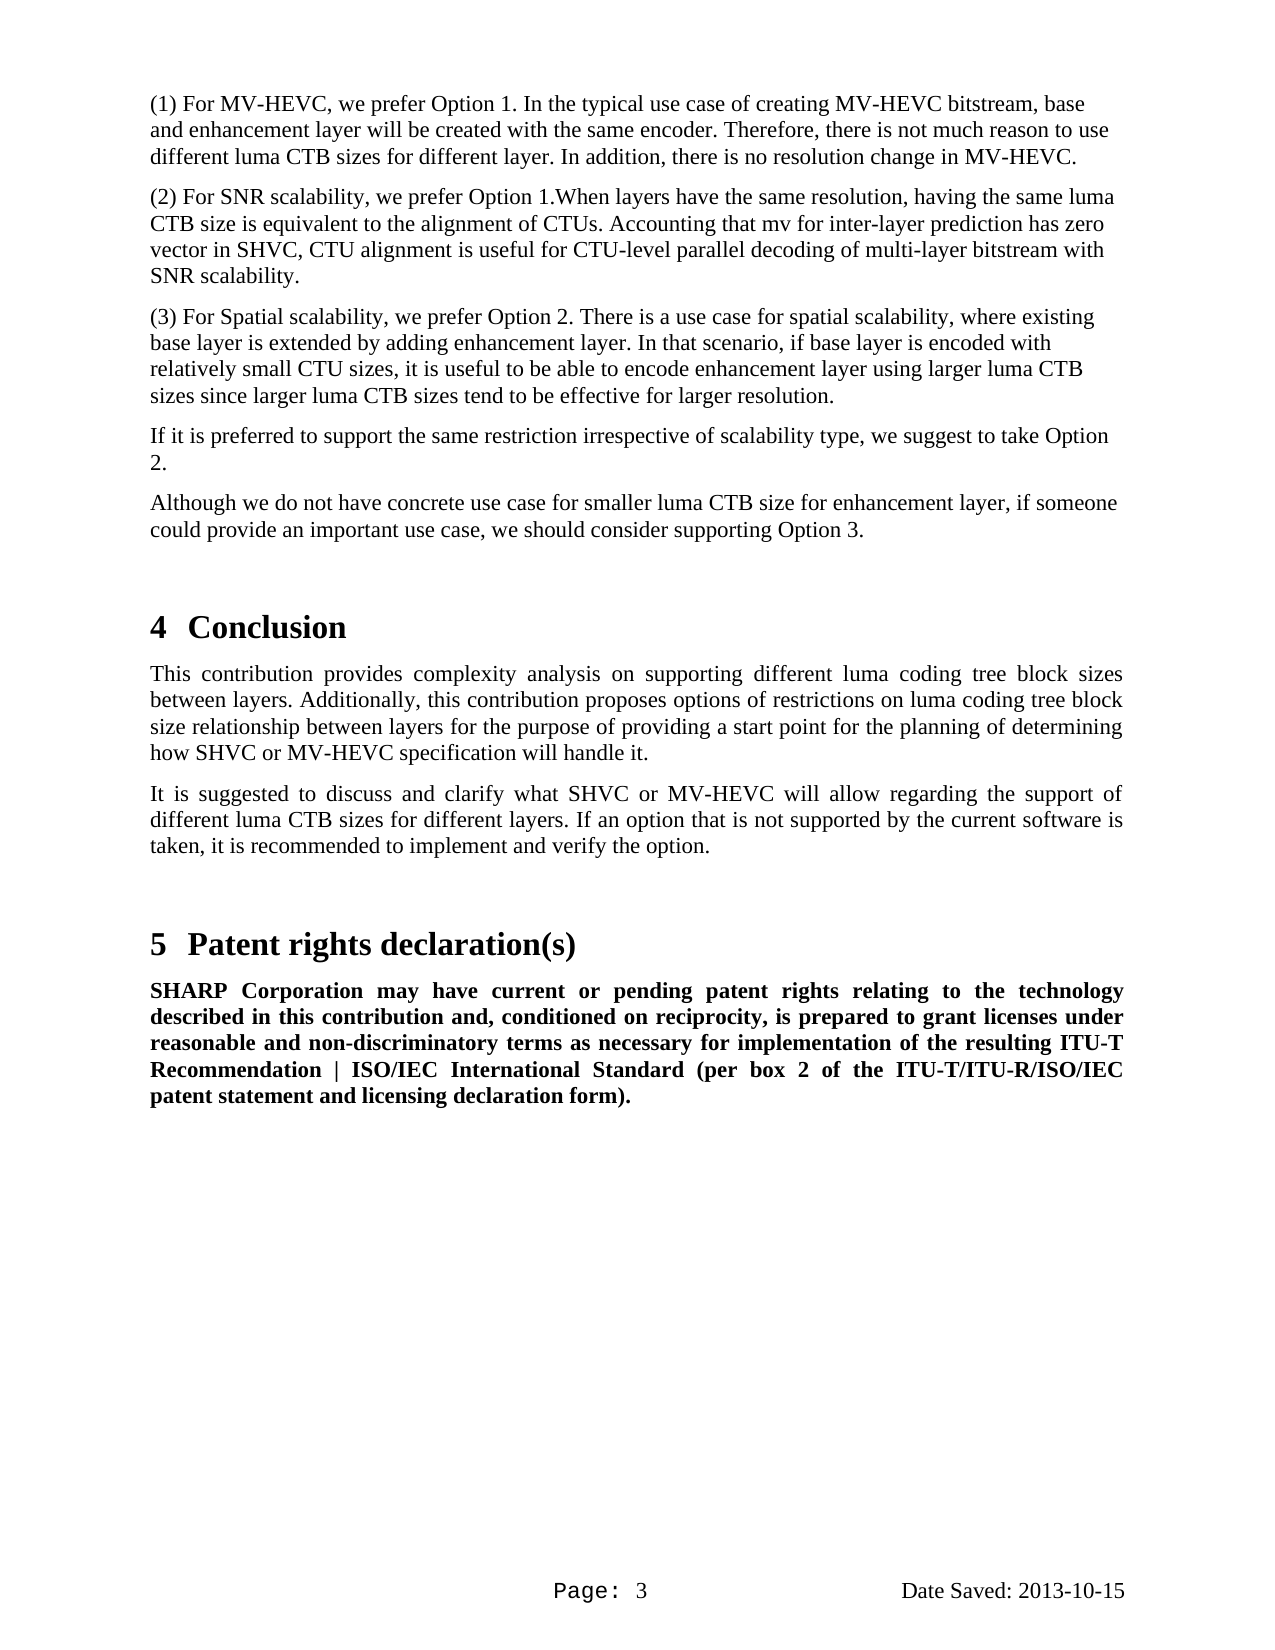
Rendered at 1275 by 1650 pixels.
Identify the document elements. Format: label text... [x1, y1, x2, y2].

text SHARP Corporation may have current or pending patent rights relating to the technology described in this contribution and, conditioned on reciprocity, is prepared to grant licenses under reasonable and non-discriminatory terms as necessary for implementation of the resulting ITU-T Recommendation | ISO/IEC International Standard (per box 2 of the ITU-T/ITU-R/ISO/IEC patent statement and licensing declaration form). [150, 977, 1125, 1108]
text (3) For Spatial scalability, we prefer Option 2. There is a use case for spatial scalability, where existing base layer is extended by adding enhancement layer. In that scenario, if base layer is encoded with relatively small CTU sizes, it is useful to be able to encode enhancement layer using larger luma CTB sizes since larger luma CTB sizes tend to be effective for larger resolution. [150, 303, 1125, 408]
text This contribution provides complexity analysis on supporting different luma coding tree block sizes between layers. Additionally, this contribution proposes options of restrictions on luma coding tree block size relationship between layers for the purpose of providing a start point for the planning of determining how SHVC or MV-HEVC specification will handle it. [150, 660, 1125, 765]
text Although we do not have concrete use case for smaller luma CTB size for enhancement layer, if someone could provide an important use case, we should consider supporting Option 3. [150, 489, 1125, 542]
subtitle Conclusion [150, 607, 1125, 646]
subtitle Patent rights declaration(s) [150, 924, 1125, 962]
text (2) For SNR scalability, we prefer Option 1.When layers have the same resolution, having the same luma CTB size is equivalent to the alignment of CTUs. Accounting that mv for inter-layer prediction has zero vector in SHVC, CTU alignment is useful for CTU-level parallel decoding of multi-layer bitstream with SNR scalability. [150, 183, 1125, 289]
text (1) For MV-HEVC, we prefer Option 1. In the typical use case of creating MV-HEVC bitstream, base and enhancement layer will be created with the same encoder. Therefore, there is not much reason to use different luma CTB sizes for different layer. In addition, there is no resolution change in MV-HEVC. [150, 90, 1125, 169]
text It is suggested to discuss and clarify what SHVC or MV-HEVC will allow regarding the support of different luma CTB sizes for different layers. If an option that is not supported by the current software is taken, it is recommended to implement and verify the option. [150, 779, 1125, 859]
text If it is preferred to support the same restriction irrespective of scalability type, we suggest to take Option 2. [150, 422, 1125, 475]
